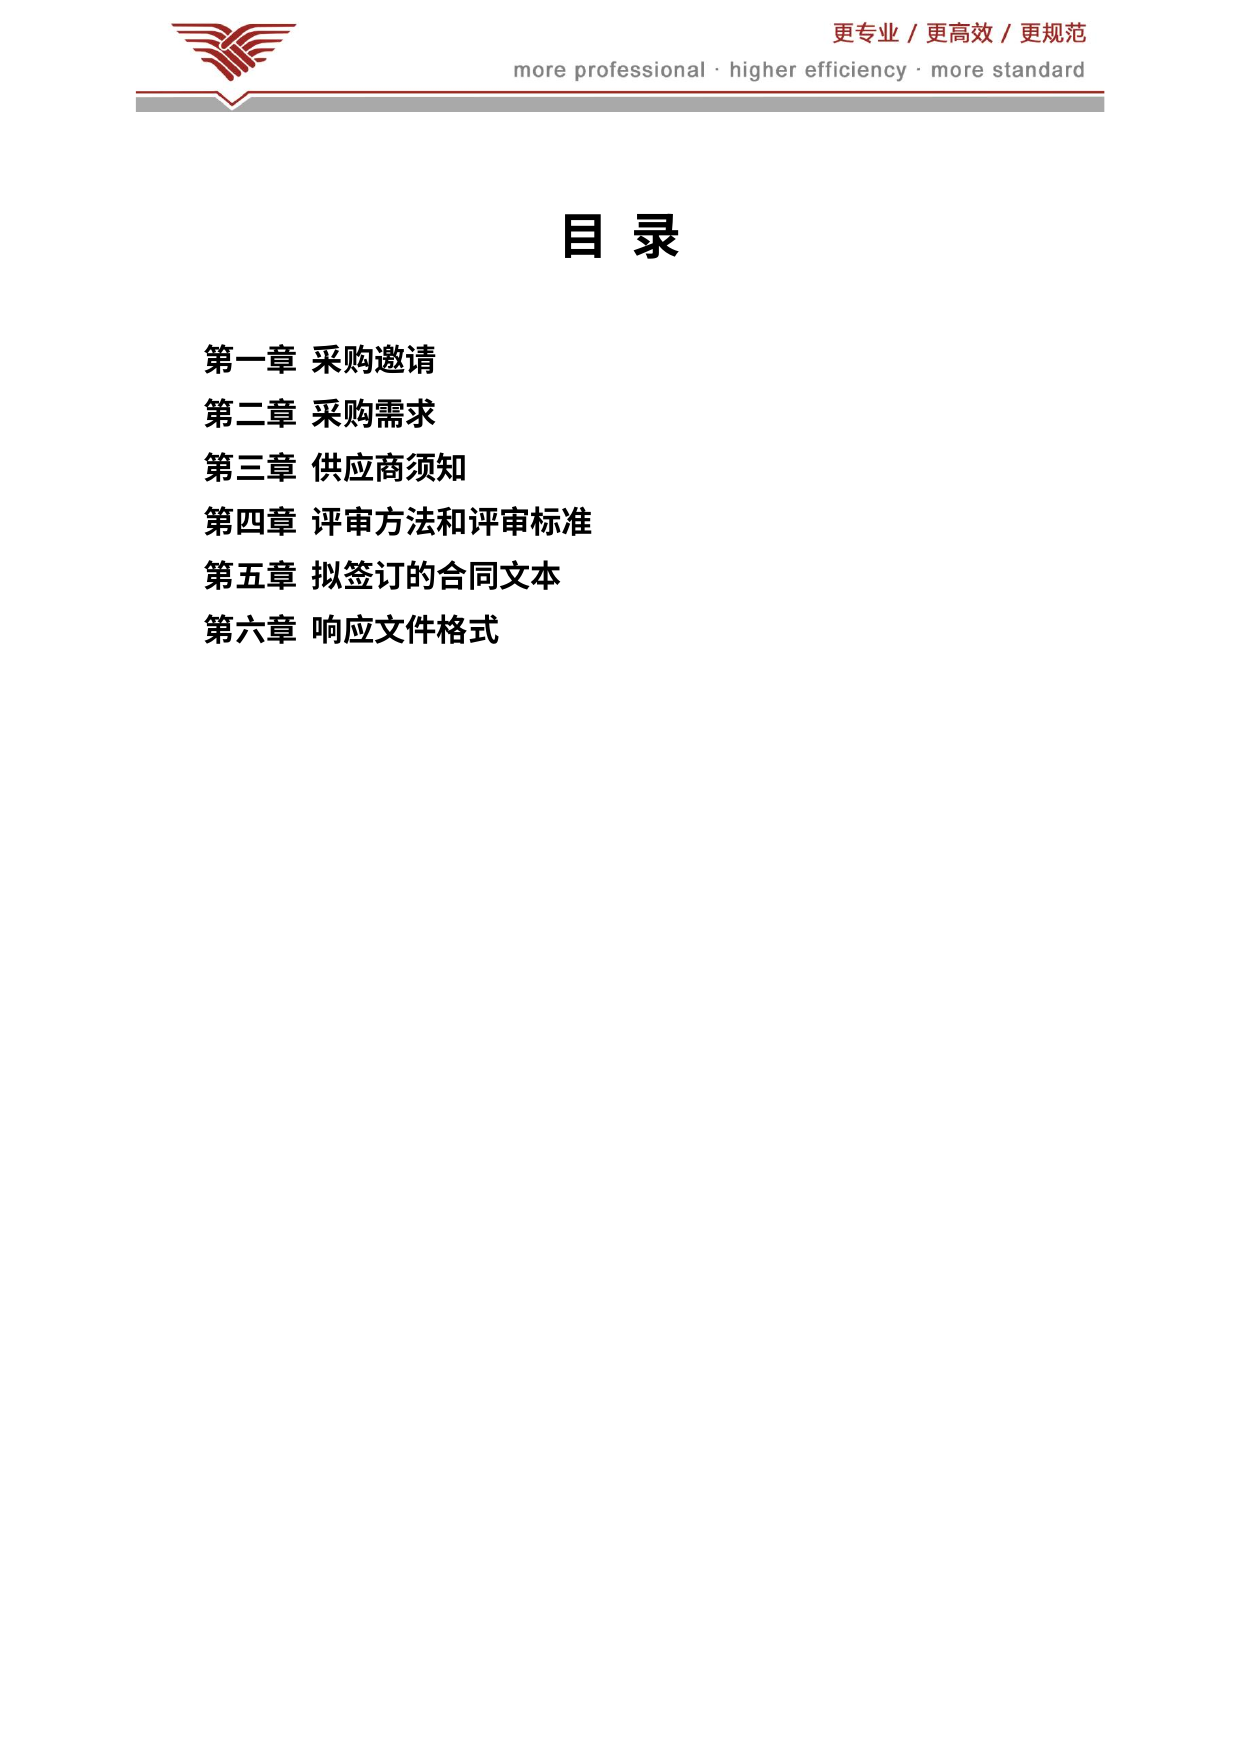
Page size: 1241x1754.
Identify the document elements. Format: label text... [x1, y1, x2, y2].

text 目 录 [130, 197, 1110, 269]
picture [135, 0, 1105, 112]
text 第四章 评审方法和评审标准 [130, 497, 1110, 542]
text 第一章 采购邀请 [130, 335, 1110, 380]
text 第二章 采购需求 [130, 389, 1110, 434]
text 第六章 响应文件格式 [130, 606, 1110, 651]
text 第三章 供应商须知 [130, 443, 1110, 488]
text 第五章 拟签订的合同文本 [130, 551, 1110, 597]
